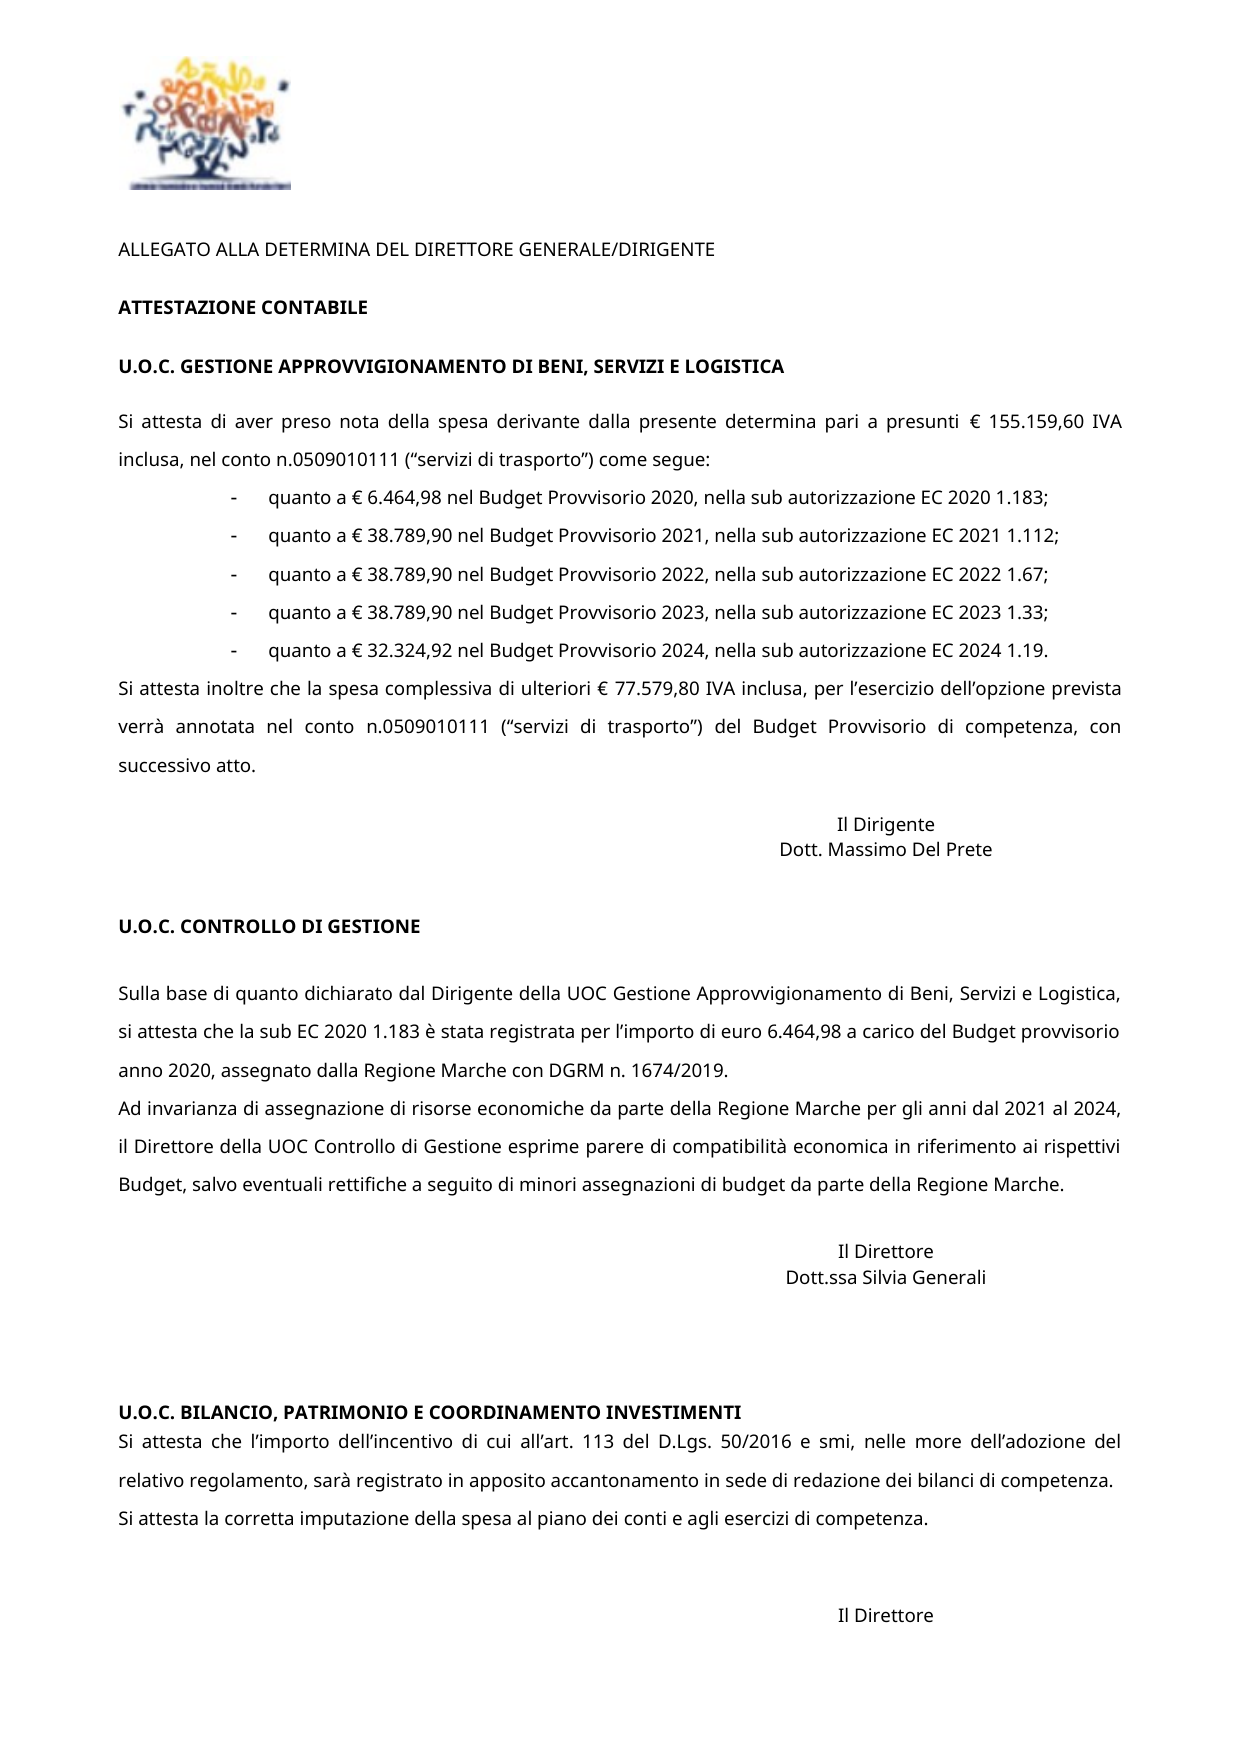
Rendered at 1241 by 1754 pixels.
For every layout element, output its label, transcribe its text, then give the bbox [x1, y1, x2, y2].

text Ad invarianza di assegnazione di risorse economiche da parte della Regione Marche per gli anni dal 2021 al 2024, il Direttore della UOC Controllo di Gestione esprime parere di compatibilità economica in riferimento ai rispettivi Budget, salvo eventuali rettifiche a seguito di minori assegnazioni di budget da parte della Regione Marche. [118, 1095, 1122, 1197]
list quanto a € 38.789,90 nel Budget Provvisorio 2021, nella sub autorizzazione EC 2021 1.112; [231, 523, 1122, 548]
text Dott.ssa Silvia Generali [472, 1264, 1122, 1290]
text ALLEGATO ALLA DETERMINA DEL DIRETTORE GENERALE/DIRIGENTE [118, 236, 1122, 262]
text Si attesta inoltre che la spesa complessiva di ulteriori € 77.579,80 IVA inclusa, per l’esercizio dell’opzione prevista verrà annotata nel conto n.0509010111 (“servizi di trasporto”) del Budget Provvisorio di competenza, con successivo atto. [118, 676, 1122, 777]
text Dott. Massimo Del Prete [472, 837, 1122, 862]
text ATTESTAZIONE CONTABILE [118, 294, 1122, 320]
list quanto a € 6.464,98 nel Budget Provvisorio 2020, nella sub autorizzazione EC 2020 1.183; [231, 484, 1122, 510]
picture [119, 56, 291, 190]
text Si attesta di aver preso nota della spesa derivante dalla presente determina pari a presunti € 155.159,60 IVA inclusa, nel conto n.0509010111 (“servizi di trasporto”) come segue: [118, 408, 1122, 472]
text U.O.C. GESTIONE APPROVVIGIONAMENTO DI BENI, SERVIZI E LOGISTICA [118, 353, 1122, 379]
text Si attesta che l’importo dell’incentivo di cui all’art. 113 del D.Lgs. 50/2016 e smi, nelle more dell’adozione del relativo regolamento, sarà registrato in apposito accantonamento in sede di redazione dei bilanci di competenza. [118, 1429, 1122, 1492]
text Il Direttore [118, 1239, 1122, 1264]
list quanto a € 32.324,92 nel Budget Provvisorio 2024, nella sub autorizzazione EC 2024 1.19. [231, 637, 1122, 663]
text Si attesta la corretta imputazione della spesa al piano dei conti e agli esercizi di competenza. [118, 1505, 1122, 1531]
list quanto a € 38.789,90 nel Budget Provvisorio 2023, nella sub autorizzazione EC 2023 1.33; [231, 599, 1122, 624]
list quanto a € 38.789,90 nel Budget Provvisorio 2022, nella sub autorizzazione EC 2022 1.67; [231, 561, 1122, 586]
text Il Direttore [708, 1602, 1122, 1627]
text U.O.C. CONTROLLO DI GESTIONE [118, 913, 1122, 939]
text Il Dirigente [472, 811, 1122, 837]
text Sulla base di quanto dichiarato dal Dirigente della UOC Gestione Approvvigionamento di Beni, Servizi e Logistica, si attesta che la sub EC 2020 1.183 è stata registrata per l’importo di euro 6.464,98 a carico del Budget provvisorio anno 2020, assegnato dalla Regione Marche con DGRM n. 1674/2019. [118, 981, 1122, 1083]
text U.O.C. BILANCIO, PATRIMONIO E COORDINAMENTO INVESTIMENTI [118, 1399, 1122, 1425]
